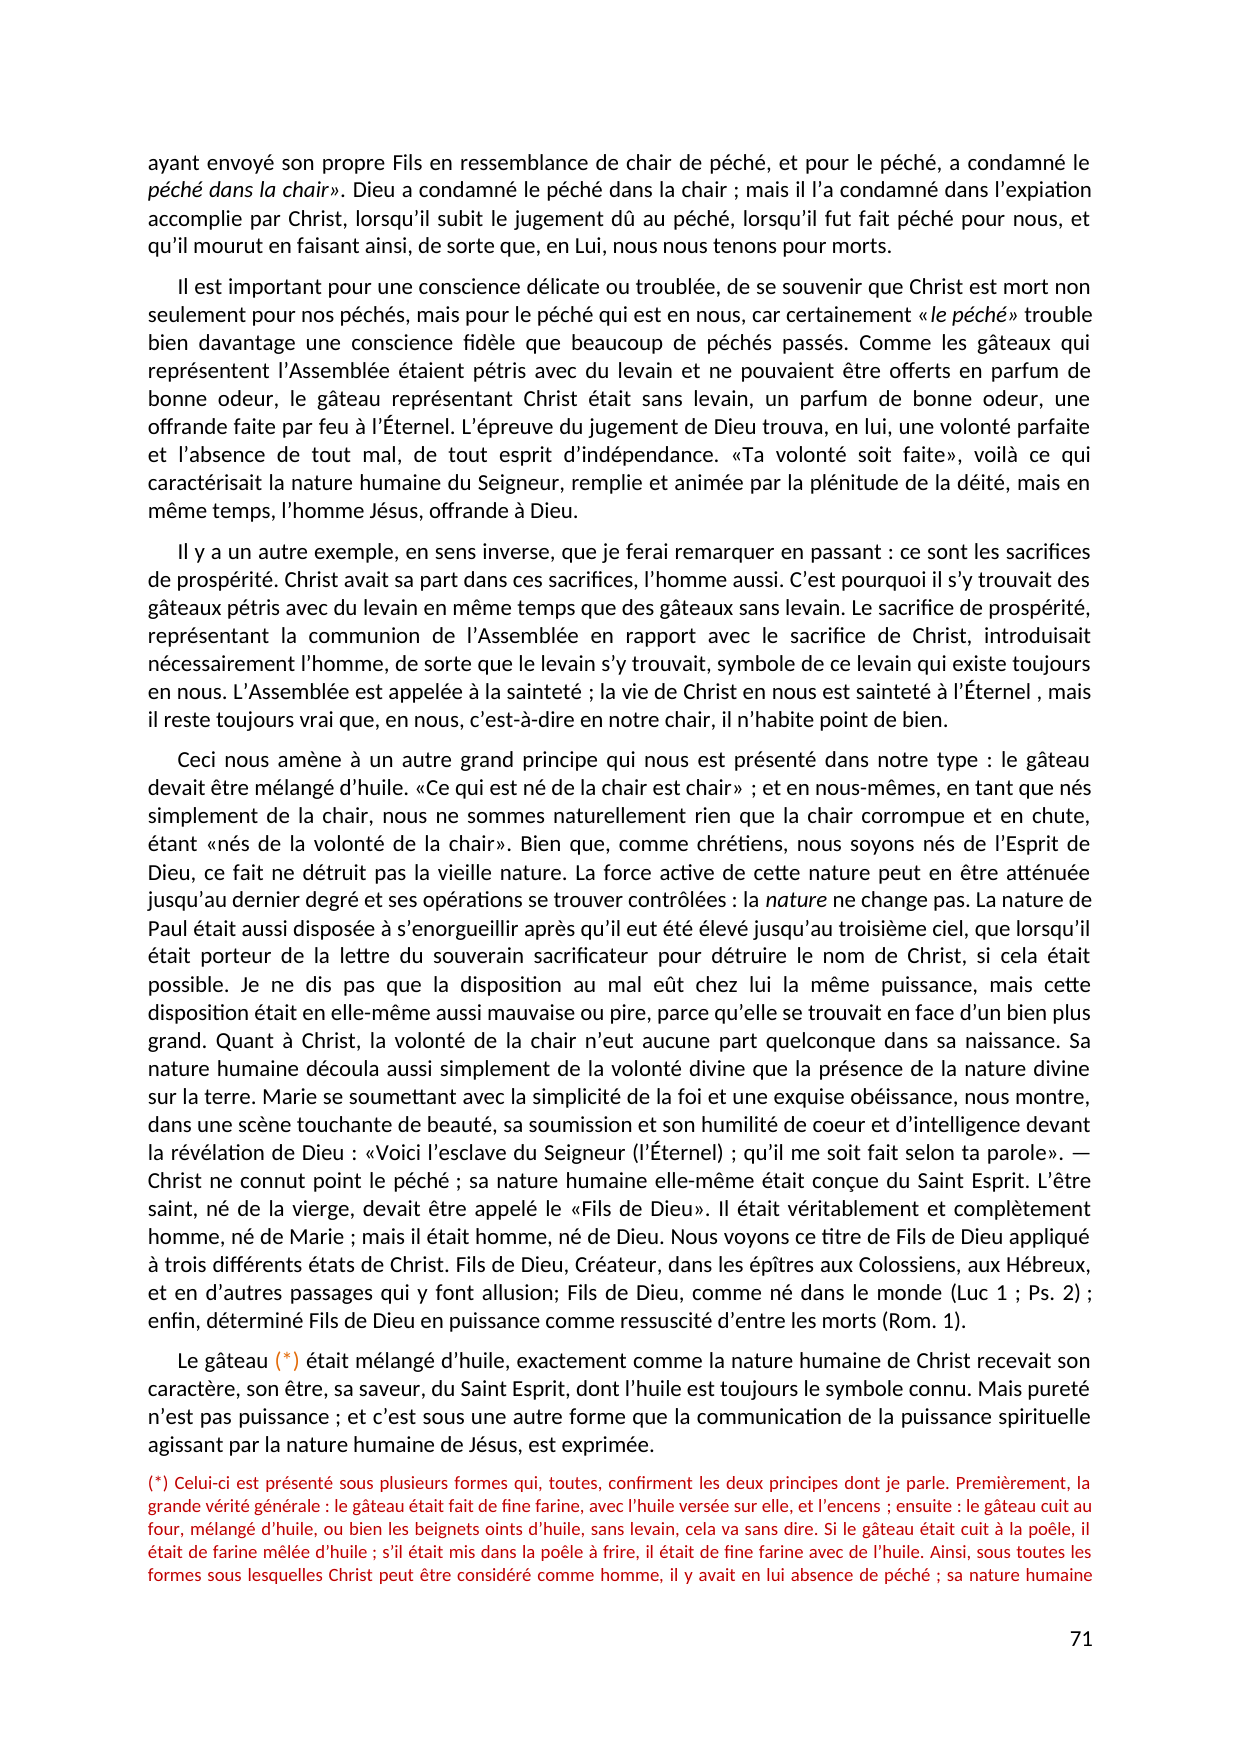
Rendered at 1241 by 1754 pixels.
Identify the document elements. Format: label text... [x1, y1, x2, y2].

text Il est important pour une conscience délicate ou troublée, de se souvenir que Christ est mort non seulement pour nos péchés, mais pour le péché qui est en nous, car certainement «le péché» trouble bien davantage une conscience fidèle que beaucoup de péchés passés. Comme les gâteaux qui représentent l’Assemblée étaient pétris avec du levain et ne pouvaient être offerts en parfum de bonne odeur, le gâteau représentant Christ était sans levain, un parfum de bonne odeur, une offrande faite par feu à l’Éternel. L’épreuve du jugement de Dieu trouva, en lui, une volonté parfaite et l’absence de tout mal, de tout esprit d’indépendance. «Ta volonté soit faite», voilà ce qui caractérisait la nature humaine du Seigneur, remplie et animée par la plénitude de la déité, mais en même temps, l’homme Jésus, offrande à Dieu. [148, 272, 1093, 524]
text Le gâteau (*) était mélangé d’huile, exactement comme la nature humaine de Christ recevait son caractère, son être, sa saveur, du Saint Esprit, dont l’huile est toujours le symbole connu. Mais pureté n’est pas puissance ; et c’est sous une autre forme que la communication de la puissance spirituelle agissant par la nature humaine de Jésus, est exprimée. [148, 1346, 1093, 1458]
text Il y a un autre exemple, en sens inverse, que je ferai remarquer en passant : ce sont les sacrifices de prospérité. Christ avait sa part dans ces sacrifices, l’homme aussi. C’est pourquoi il s’y trouvait des gâteaux pétris avec du levain en même temps que des gâteaux sans levain. Le sacrifice de prospérité, représentant la communion de l’Assemblée en rapport avec le sacrifice de Christ, introduisait nécessairement l’homme, de sorte que le levain s’y trouvait, symbole de ce levain qui existe toujours en nous. L’Assemblée est appelée à la sainteté ; la vie de Christ en nous est sainteté à l’Éternel , mais il reste toujours vrai que, en nous, c’est-à-dire en notre chair, il n’habite point de bien. [148, 537, 1093, 733]
text Ceci nous amène à un autre grand principe qui nous est présenté dans notre type : le gâteau devait être mélangé d’huile. «Ce qui est né de la chair est chair» ; et en nous-mêmes, en tant que nés simplement de la chair, nous ne sommes naturellement rien que la chair corrompue et en chute, étant «nés de la volonté de la chair». Bien que, comme chrétiens, nous soyons nés de l’Esprit de Dieu, ce fait ne détruit pas la vieille nature. La force active de cette nature peut en être atténuée jusqu’au dernier degré et ses opérations se trouver contrôlées : la nature ne change pas. La nature de Paul était aussi disposée à s’enorgueillir après qu’il eut été élevé jusqu’au troisième ciel, que lorsqu’il était porteur de la lettre du souverain sacrificateur pour détruire le nom de Christ, si cela était possible. Je ne dis pas que la disposition au mal eût chez lui la même puissance, mais cette disposition était en elle-même aussi mauvaise ou pire, parce qu’elle se trouvait en face d’un bien plus grand. Quant à Christ, la volonté de la chair n’eut aucune part quelconque dans sa naissance. Sa nature humaine découla aussi simplement de la volonté divine que la présence de la nature divine sur la terre. Marie se soumettant avec la simplicité de la foi et une exquise obéissance, nous montre, dans une scène touchante de beauté, sa soumission et son humilité de coeur et d’intelligence devant la révélation de Dieu : «Voici l’esclave du Seigneur (l’Éternel) ; qu’il me soit fait selon ta parole». — Christ ne connut point le péché ; sa nature humaine elle-même était conçue du Saint Esprit. L’être saint, né de la vierge, devait être appelé le «Fils de Dieu». Il était véritablement et complètement homme, né de Marie ; mais il était homme, né de Dieu. Nous voyons ce titre de Fils de Dieu appliqué à trois différents états de Christ. Fils de Dieu, Créateur, dans les épîtres aux Colossiens, aux Hébreux, et en d’autres passages qui y font allusion; Fils de Dieu, comme né dans le monde (Luc 1 ; Ps. 2) ; enfin, déterminé Fils de Dieu en puissance comme ressuscité d’entre les morts (Rom. 1). [148, 746, 1093, 1334]
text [148, 148, 1093, 260]
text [148, 1471, 1093, 1586]
